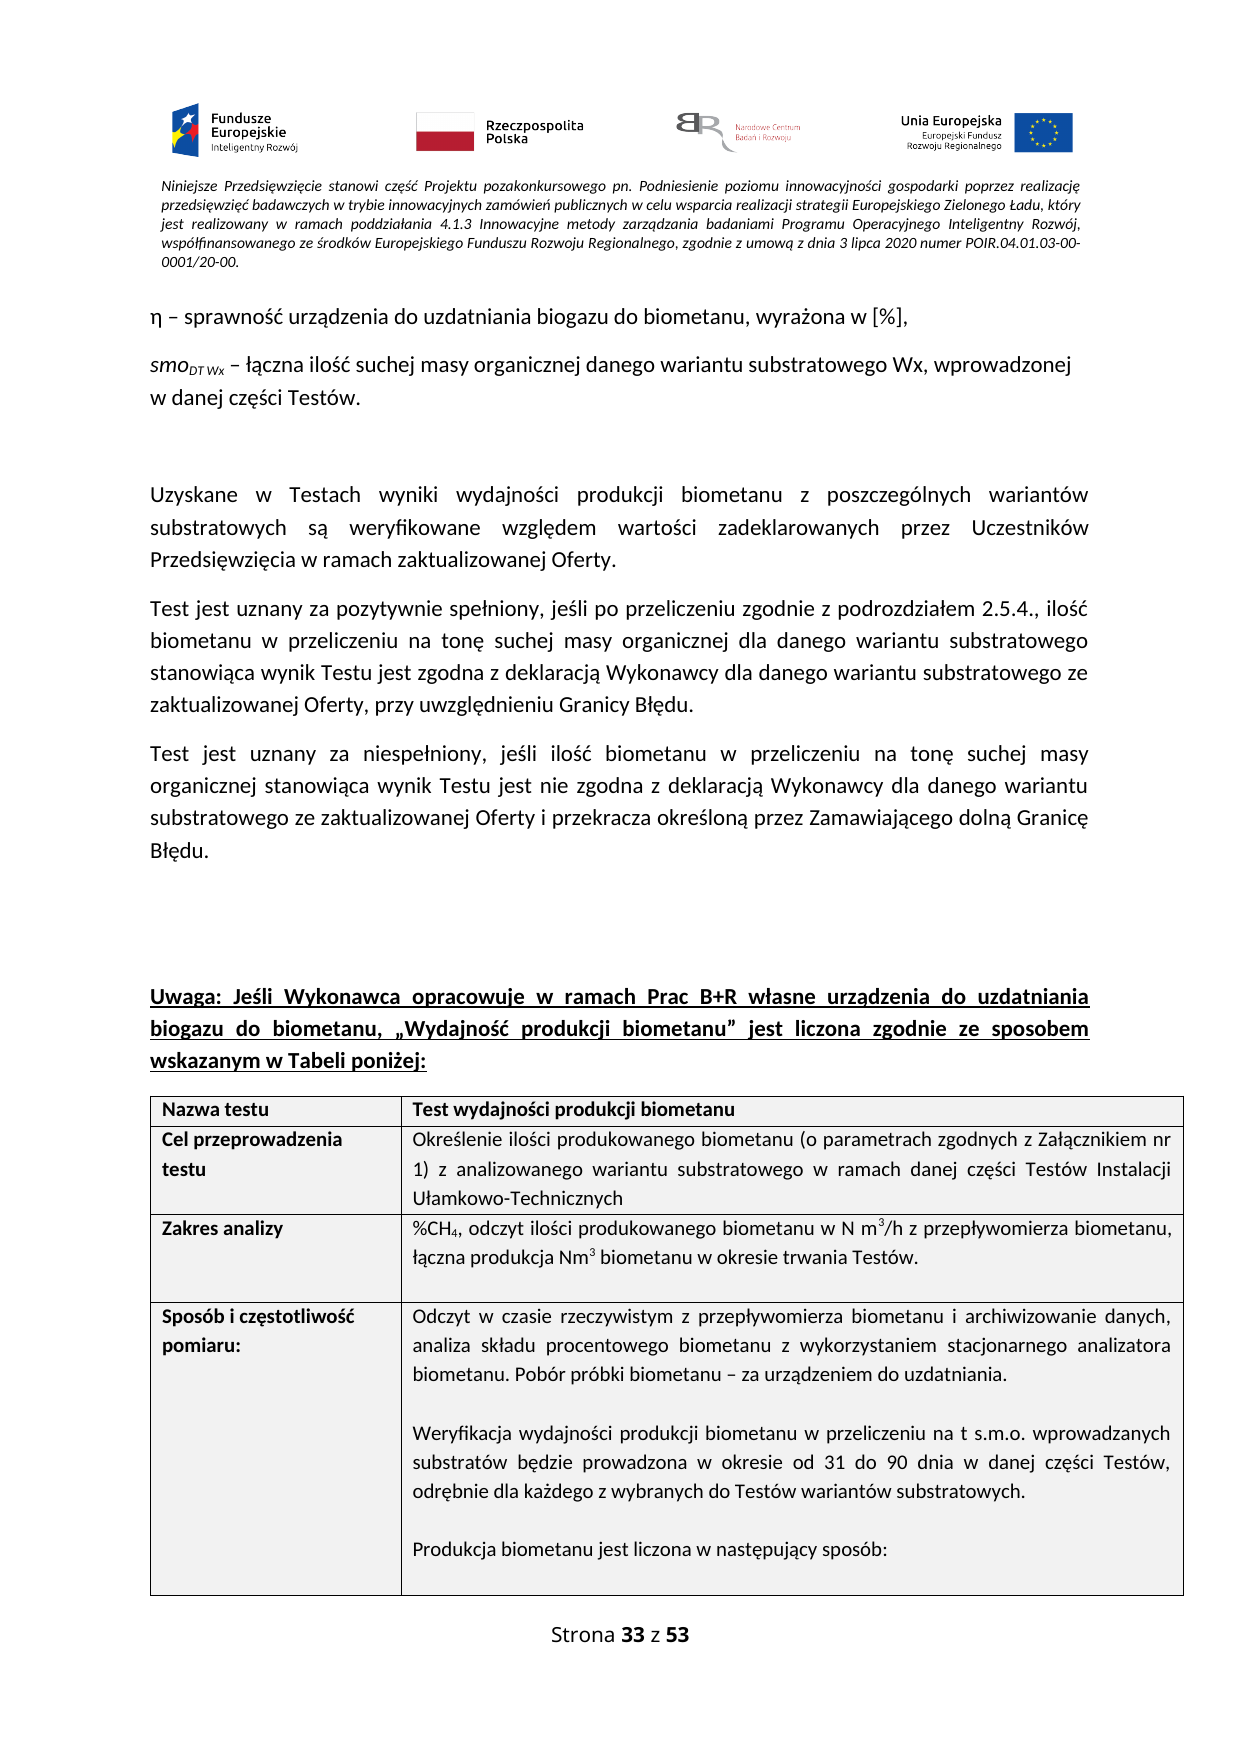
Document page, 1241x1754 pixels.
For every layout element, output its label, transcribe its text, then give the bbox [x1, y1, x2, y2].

text Uzyskane w Testach wyniki wydajności produkcji biometanu z poszczególnych wariantów substratowych są weryfikowane względem wartości zadeklarowanych przez Uczestników Przedsięwzięcia w ramach zaktualizowanej Oferty. [150, 481, 1090, 573]
text Uwaga: Jeśli Wykonawca opracowuje w ramach Prac B+R własne urządzenia do uzdatniania biogazu do biometanu, „Wydajność produkcji biometanu” jest liczona zgodnie ze sposobem wskazanym w Tabeli poniżej: [150, 1040, 1090, 1075]
table_cell Określenie ilości produkowanego biometanu (o parametrach zgodnych z Załącznikiem nr 1) z analizowanego wariantu substratowego w ramach danej części Testów Instalacji Ułamkowo-Technicznych [402, 1127, 1183, 1214]
table_cell Cel przeprowadzenia testu [151, 1127, 401, 1214]
text Uwaga: Jeśli Wykonawca opracowuje w ramach Prac B+R własne urządzenia do uzdatniania biogazu do biometanu, „Wydajność produkcji biometanu” jest liczona zgodnie ze sposobem wskazanym w Tabeli poniżej: [150, 1008, 1090, 1039]
text Test jest uznany za niespełniony, jeśli ilość biometanu w przeliczeniu na tonę suchej masy organicznej stanowiąca wynik Testu jest nie zgodna z deklaracją Wykonawcy dla danego wariantu substratowego ze zaktualizowanej Oferty i przekracza określoną przez Zamawiającego dolną Granicę Błędu. [150, 739, 1090, 864]
table_header Nazwa testu [151, 1097, 401, 1126]
table_cell %CH4, odczyt ilości produkowanego biometanu w N m3/h z przepływomierza biometanu, łączna produkcja Nm3 biometanu w okresie trwania Testów. [402, 1215, 1183, 1302]
text Test jest uznany za pozytywnie spełniony, jeśli po przeliczeniu zgodnie z podrozdziałem 2.5.4., ilość biometanu w przeliczeniu na tonę suchej masy organicznej dla danego wariantu substratowego stanowiąca wynik Testu jest zgodna z deklaracją Wykonawcy dla danego wariantu substratowego ze zaktualizowanej Oferty, przy uwzględnieniu Granicy Błędu. [150, 594, 1090, 718]
text η – sprawność urządzenia do uzdatniania biogazu do biometanu, wyrażona w [%], [150, 302, 1090, 330]
table_cell Zakres analizy [151, 1215, 401, 1302]
text Uwaga: Jeśli Wykonawca opracowuje w ramach Prac B+R własne urządzenia do uzdatniania biogazu do biometanu, „Wydajność produkcji biometanu” jest liczona zgodnie ze sposobem wskazanym w Tabeli poniżej: [150, 982, 1090, 1006]
table_header Test wydajności produkcji biometanu [402, 1097, 1183, 1126]
text smoDT Wx – łączna ilość suchej masy organicznej danego wariantu substratowego Wx, wprowadzonej w danej części Testów. [150, 351, 1090, 411]
table_cell Sposób i częstotliwość pomiaru: [151, 1303, 401, 1595]
picture [172, 103, 1073, 157]
